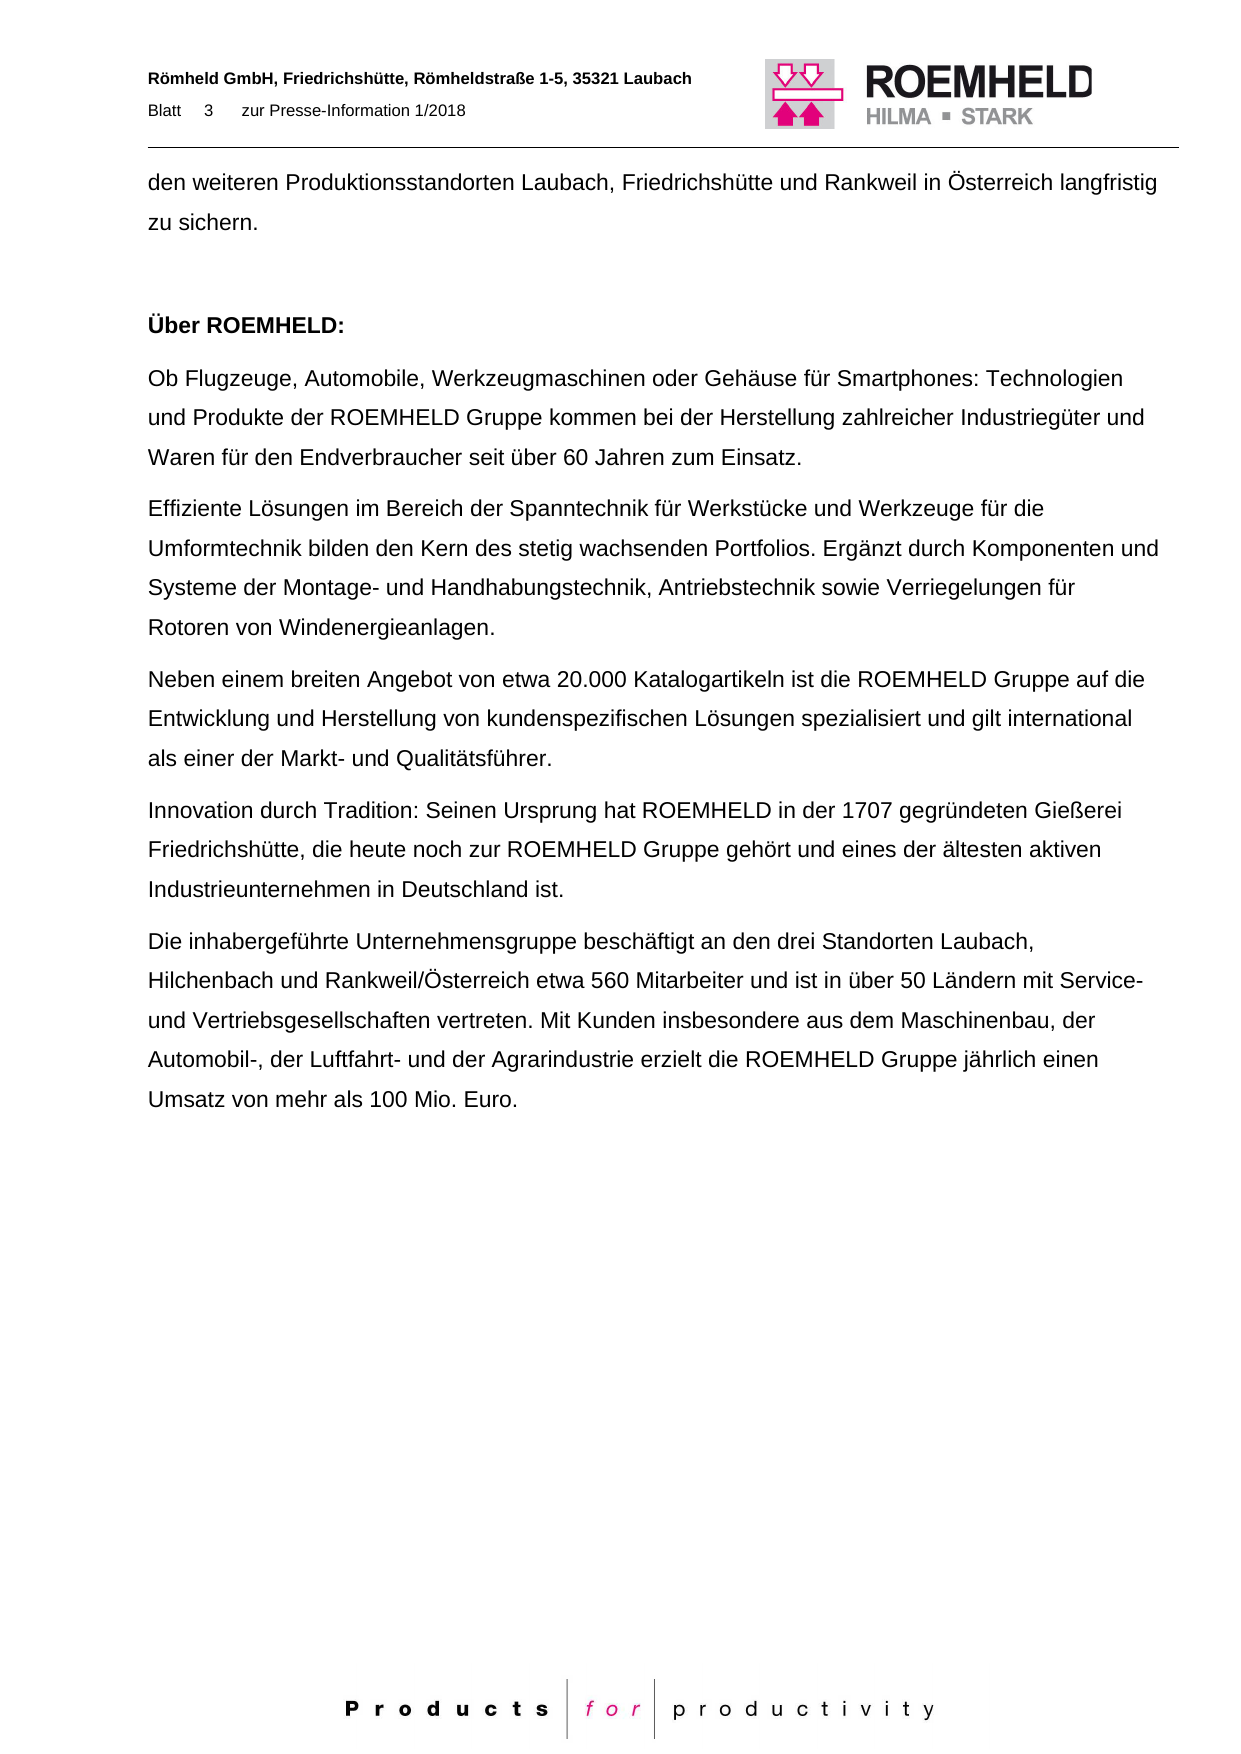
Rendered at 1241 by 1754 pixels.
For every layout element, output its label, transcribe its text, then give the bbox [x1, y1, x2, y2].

picture [763, 59, 1092, 128]
text Die inhabergeführte Unternehmensgruppe beschäftigt an den drei Standorten Laubach, Hilchenbach und Rankweil/Österreich etwa 560 Mitarbeiter und ist in über 50 Ländern mit Service- und Vertriebsgesellschaften vertreten. Mit Kunden insbesondere aus dem Maschinenbau, der Automobil-, der Luftfahrt- und der Agrarindustrie erzielt die ROEMHELD Gruppe jährlich einen Umsatz von mehr als 100 Mio. Euro. [148, 928, 1162, 1112]
text Effiziente Lösungen im Bereich der Spanntechnik für Werkstücke und Werkzeuge für die Umformtechnik bilden den Kern des stetig wachsenden Portfolios. Ergänzt durch Komponenten und Systeme der Montage- und Handhabungstechnik, Antriebstechnik sowie Verriegelungen für Rotoren von Windenergieanlagen. [148, 495, 1162, 640]
text Neben einem breiten Angebot von etwa 20.000 Katalogartikeln ist die ROEMHELD Gruppe auf die Entwicklung und Herstellung von kundenspezifischen Lösungen spezialisiert und gilt international als einer der Markt- und Qualitätsführer. [148, 666, 1162, 771]
picture [299, 1663, 990, 1749]
text Innovation durch Tradition: Seinen Ursprung hat ROEMHELD in der 1707 gegründeten Gießerei Friedrichshütte, die heute noch zur ROEMHELD Gruppe gehört und eines der ältesten aktiven Industrieunternehmen in Deutschland ist. [148, 797, 1162, 902]
text Ob Flugzeuge, Automobile, Werkzeugmaschinen oder Gehäuse für Smartphones: Technologien und Produkte der ROEMHELD Gruppe kommen bei der Herstellung zahlreicher Industriegüter und Waren für den Endverbraucher seit über 60 Jahren zum Einsatz. [148, 364, 1162, 470]
text Über ROEMHELD: [148, 312, 1162, 339]
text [148, 169, 1162, 235]
